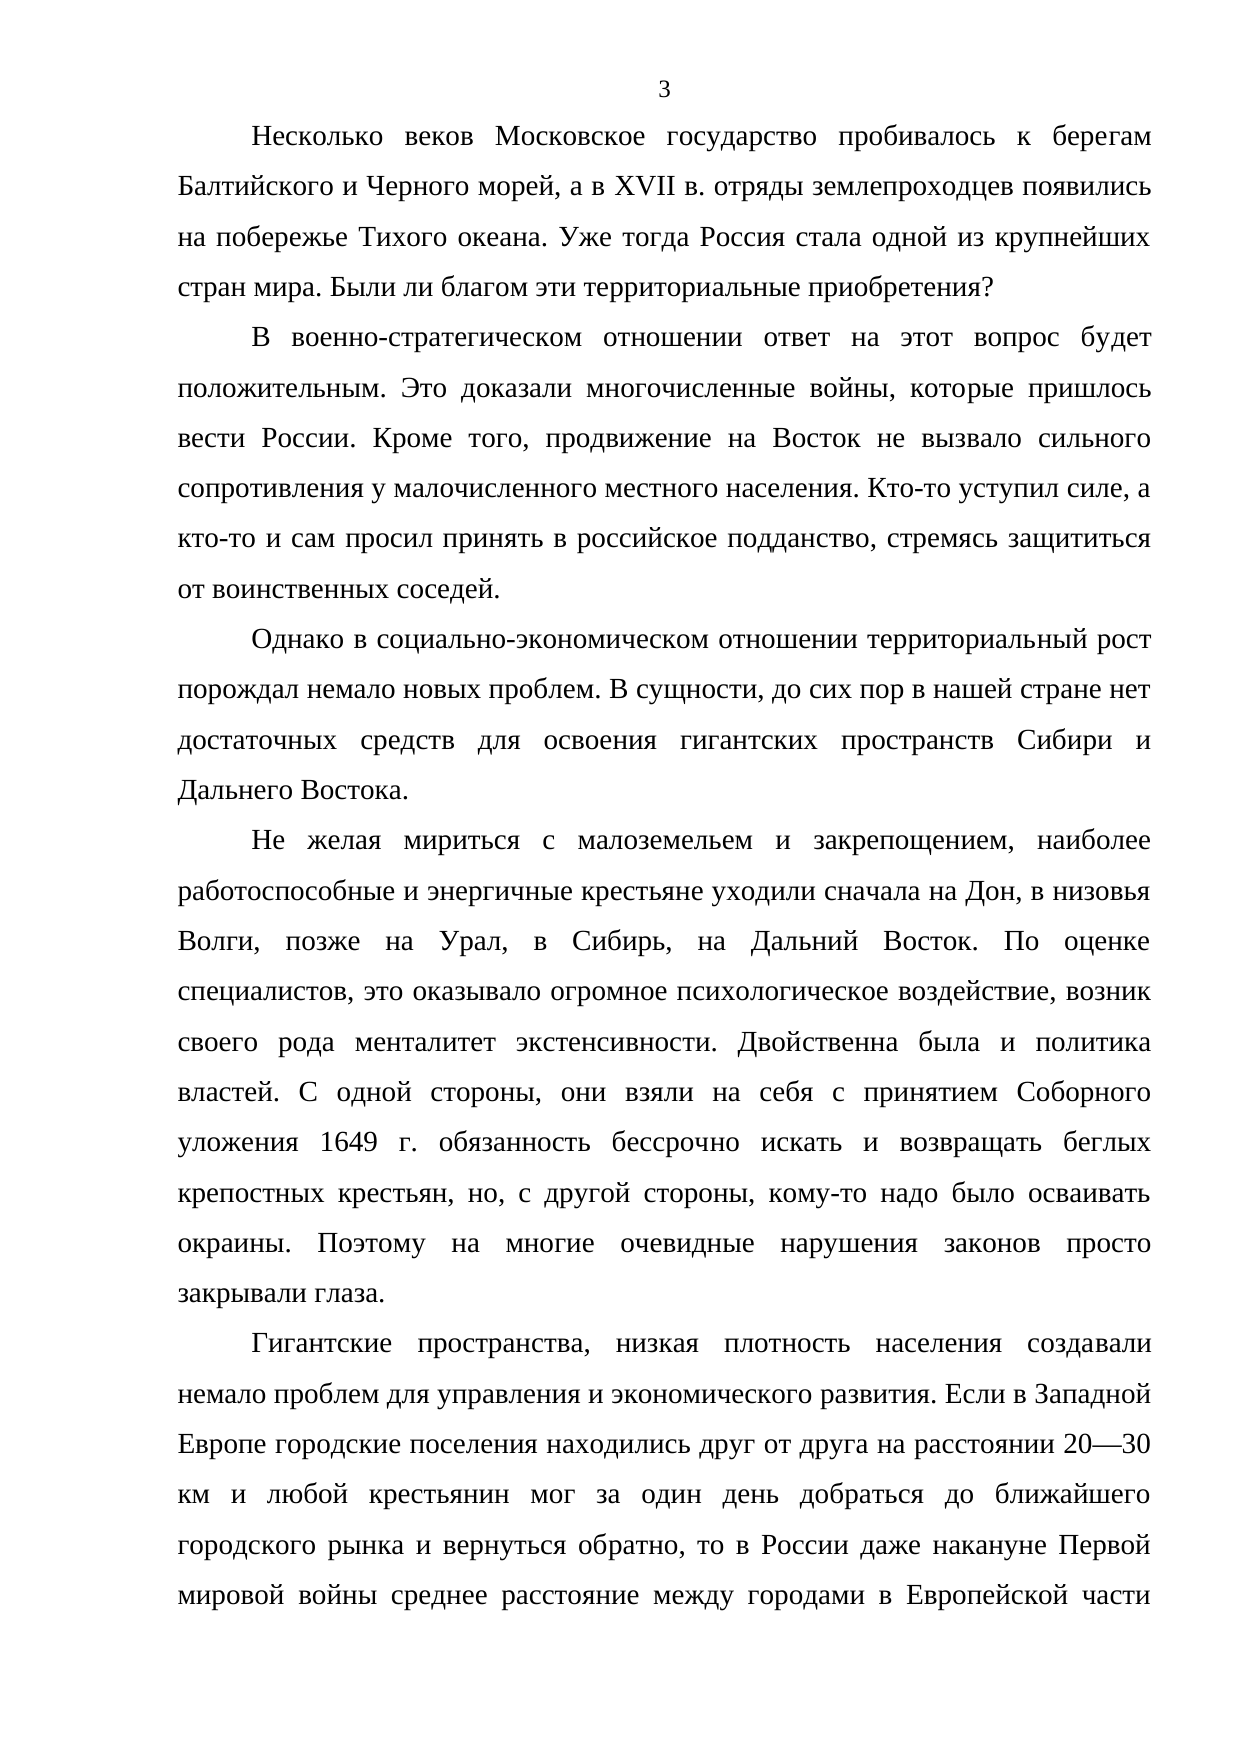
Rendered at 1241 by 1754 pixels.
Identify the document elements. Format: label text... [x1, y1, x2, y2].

text Несколько веков Московское государство пробивалось к берегам Балтийского и Черного морей, а в XVII в. отряды землепроходцев появились на побережье Тихого океана. Уже тогда Россия стала одной из крупнейших стран мира. Были ли благом эти территориальные приобретения? [177, 118, 1152, 303]
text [177, 1326, 1152, 1611]
text Однако в социально-экономическом отношении территориальный рост порождал немало новых проблем. В сущности, до сих пор в нашей стране нет достаточных средств для освоения гигантских пространств Сибири и Дальнего Востока. [177, 621, 1152, 806]
text Не желая мириться с малоземельем и закрепощением, наиболее работоспособные и энергичные крестьяне уходили сначала на Дон, в низовья Волги, позже на Урал, в Сибирь, на Дальний Восток. По оценке специалистов, это оказывало огромное психологическое воздействие, возник своего рода менталитет экстенсивности. Двойственна была и политика властей. С одной стороны, они взяли на себя с принятием Соборного уложения . обязанность бессрочно искать и возвращать беглых крепостных крестьян, но, с другой стороны, кому-то надо было осваивать окраины. Поэтому на многие очевидные нарушения законов просто закрывали глаза. [177, 822, 1152, 1309]
text В военно-стратегическом отношении ответ на этот вопрос будет положительным. Это доказали многочисленные войны, которые пришлось вести России. Кроме того, продвижение на Восток не вызвало сильного сопротивления у малочисленного местного населения. Кто-то уступил силе, а кто-то и сам просил принять в российское подданство, стремясь защититься от воинственных соседей. [177, 319, 1152, 604]
